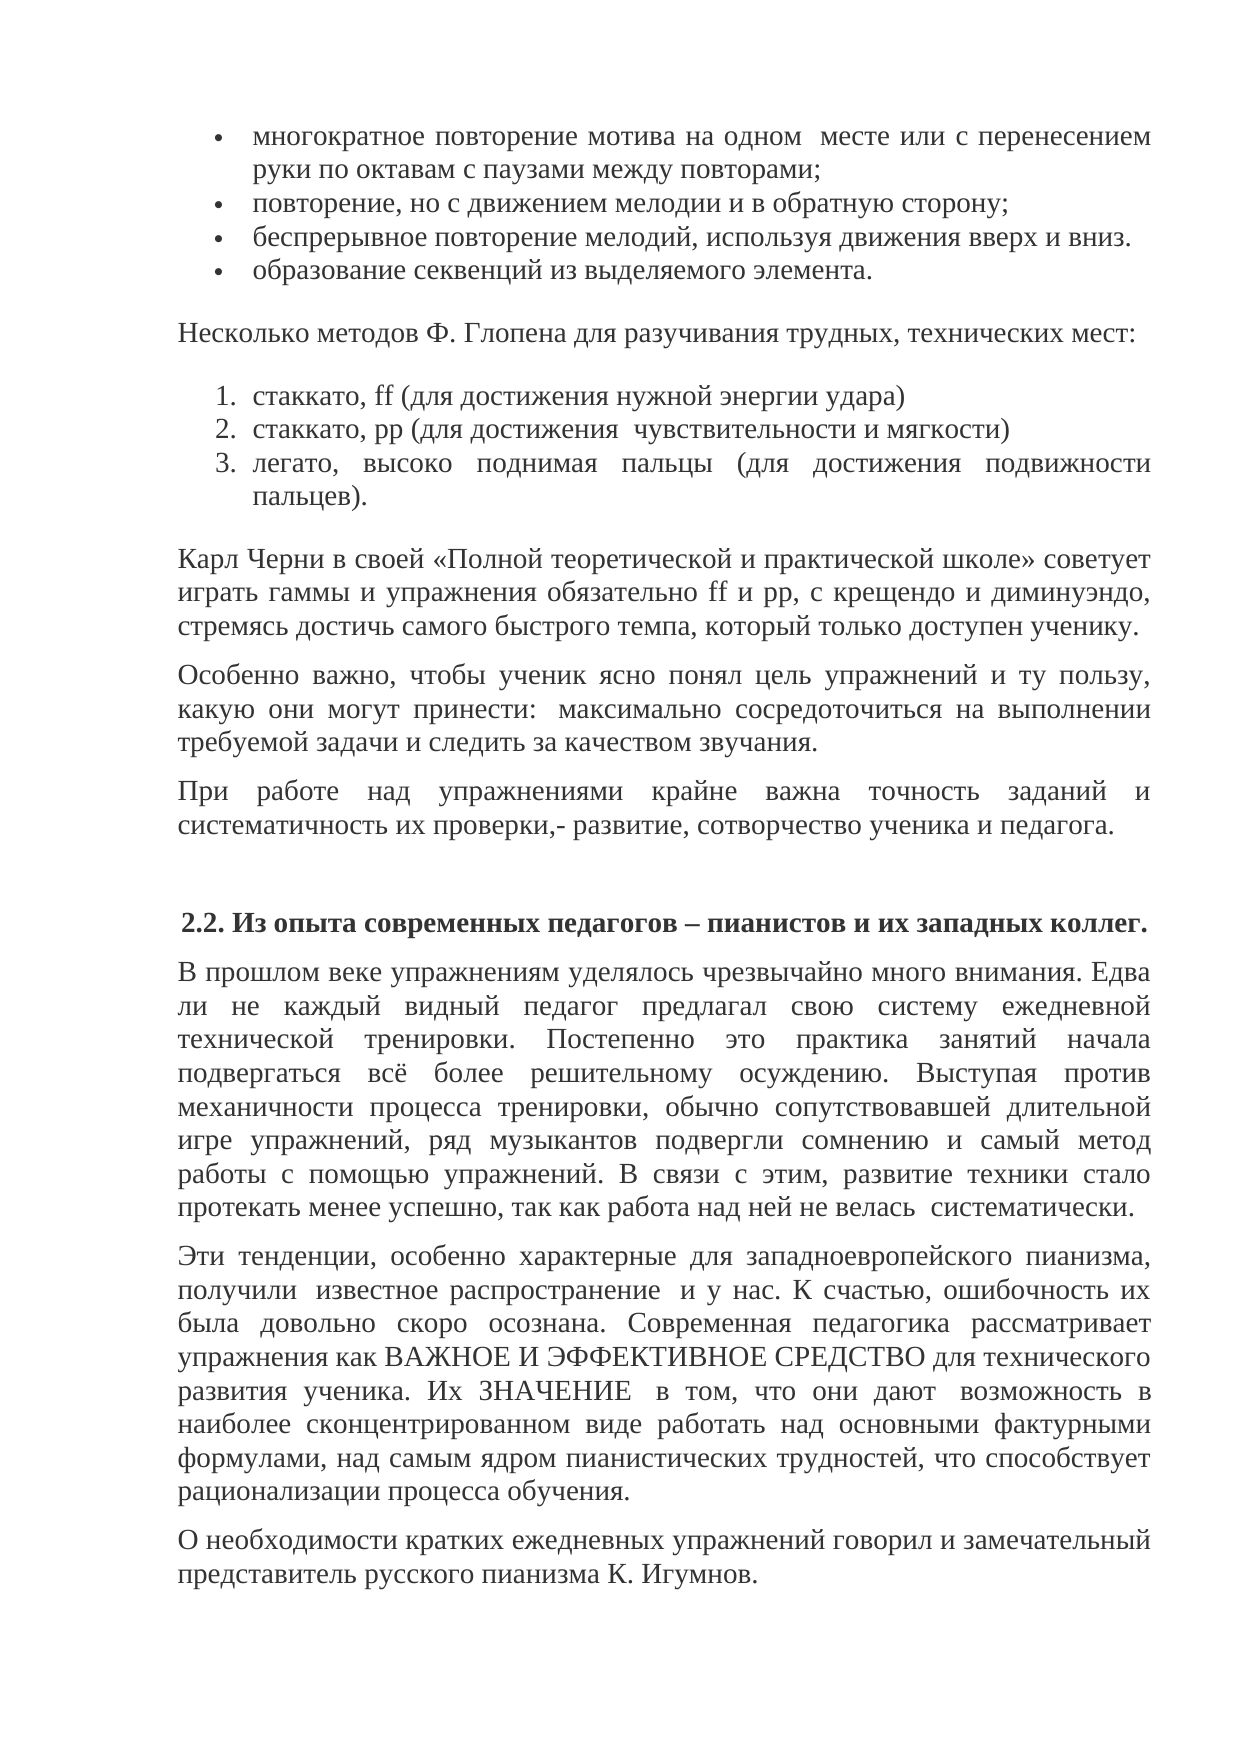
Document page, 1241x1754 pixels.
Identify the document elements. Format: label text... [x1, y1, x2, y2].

text Эти тенденции, особенно характерные для западноевропейского пианизма, получили известное распространение и у нас. К счастью, ошибочность их была довольно скоро осознана. Современная педагогика рассматривает упражнения как ВАЖНОЕ И ЭФФЕКТИВНОЕ СРЕДСТВО для технического развития ученика. Их ЗНАЧЕНИЕ в том, что они дают возможность в наиболее сконцентрированном виде работать над основными фактурными формулами, над самым ядром пианистических трудностей, что способствует рационализации процесса обучения. [177, 1238, 1152, 1507]
list стаккато, ff (для достижения нужной энергии удара) [215, 378, 1152, 411]
list беспрерывное повторение мелодий, используя движения вверх и вниз. [215, 219, 1152, 252]
text 2.2. Из опыта современных педагогов – пианистов и их западных коллег. [177, 905, 1152, 939]
text Карл Черни в своей «Полной теоретической и практической школе» советует играть гаммы и упражнения обязательно ff и pp, с крещендо и диминуэндо, стремясь достичь самого быстрого темпа, который только доступен ученику. [177, 541, 1152, 642]
list стаккато, pp (для достижения чувствительности и мягкости) [215, 411, 1152, 445]
list многократное повторение мотива на одном месте или с перенесением руки по октавам с паузами между повторами; [215, 118, 1152, 185]
text О необходимости кратких ежедневных упражнений говорил и замечательный представитель русского пианизма К. Игумнов. [177, 1522, 1152, 1589]
text В прошлом веке упражнениям уделялось чрезвычайно много внимания. Едва ли не каждый видный педагог предлагал свою систему ежедневной технической тренировки. Постепенно это практика занятий начала подвергаться всё более решительному осуждению. Выступая против механичности процесса тренировки, обычно сопутствовавшей длительной игре упражнений, ряд музыкантов подвергли сомнению и самый метод работы с помощью упражнений. В связи с этим, развитие техники стало протекать менее успешно, так как работа над ней не велась систематически. [177, 954, 1152, 1223]
list легато, высоко поднимая пальцы (для достижения подвижности пальцев). [215, 445, 1152, 512]
list образование секвенций из выделяемого элемента. [215, 252, 1152, 286]
text Особенно важно, чтобы ученик ясно понял цель упражнений и ту пользу, какую они могут принести: максимально сосредоточиться на выполнении требуемой задачи и следить за качеством звучания. [177, 657, 1152, 758]
list повторение, но с движением мелодии и в обратную сторону; [215, 185, 1152, 219]
text При работе над упражнениями крайне важна точность заданий и систематичность их проверки,- развитие, сотворчество ученика и педагога. [177, 773, 1152, 841]
text Несколько методов Ф. Глопена для разучивания трудных, технических мест: [177, 315, 1152, 348]
